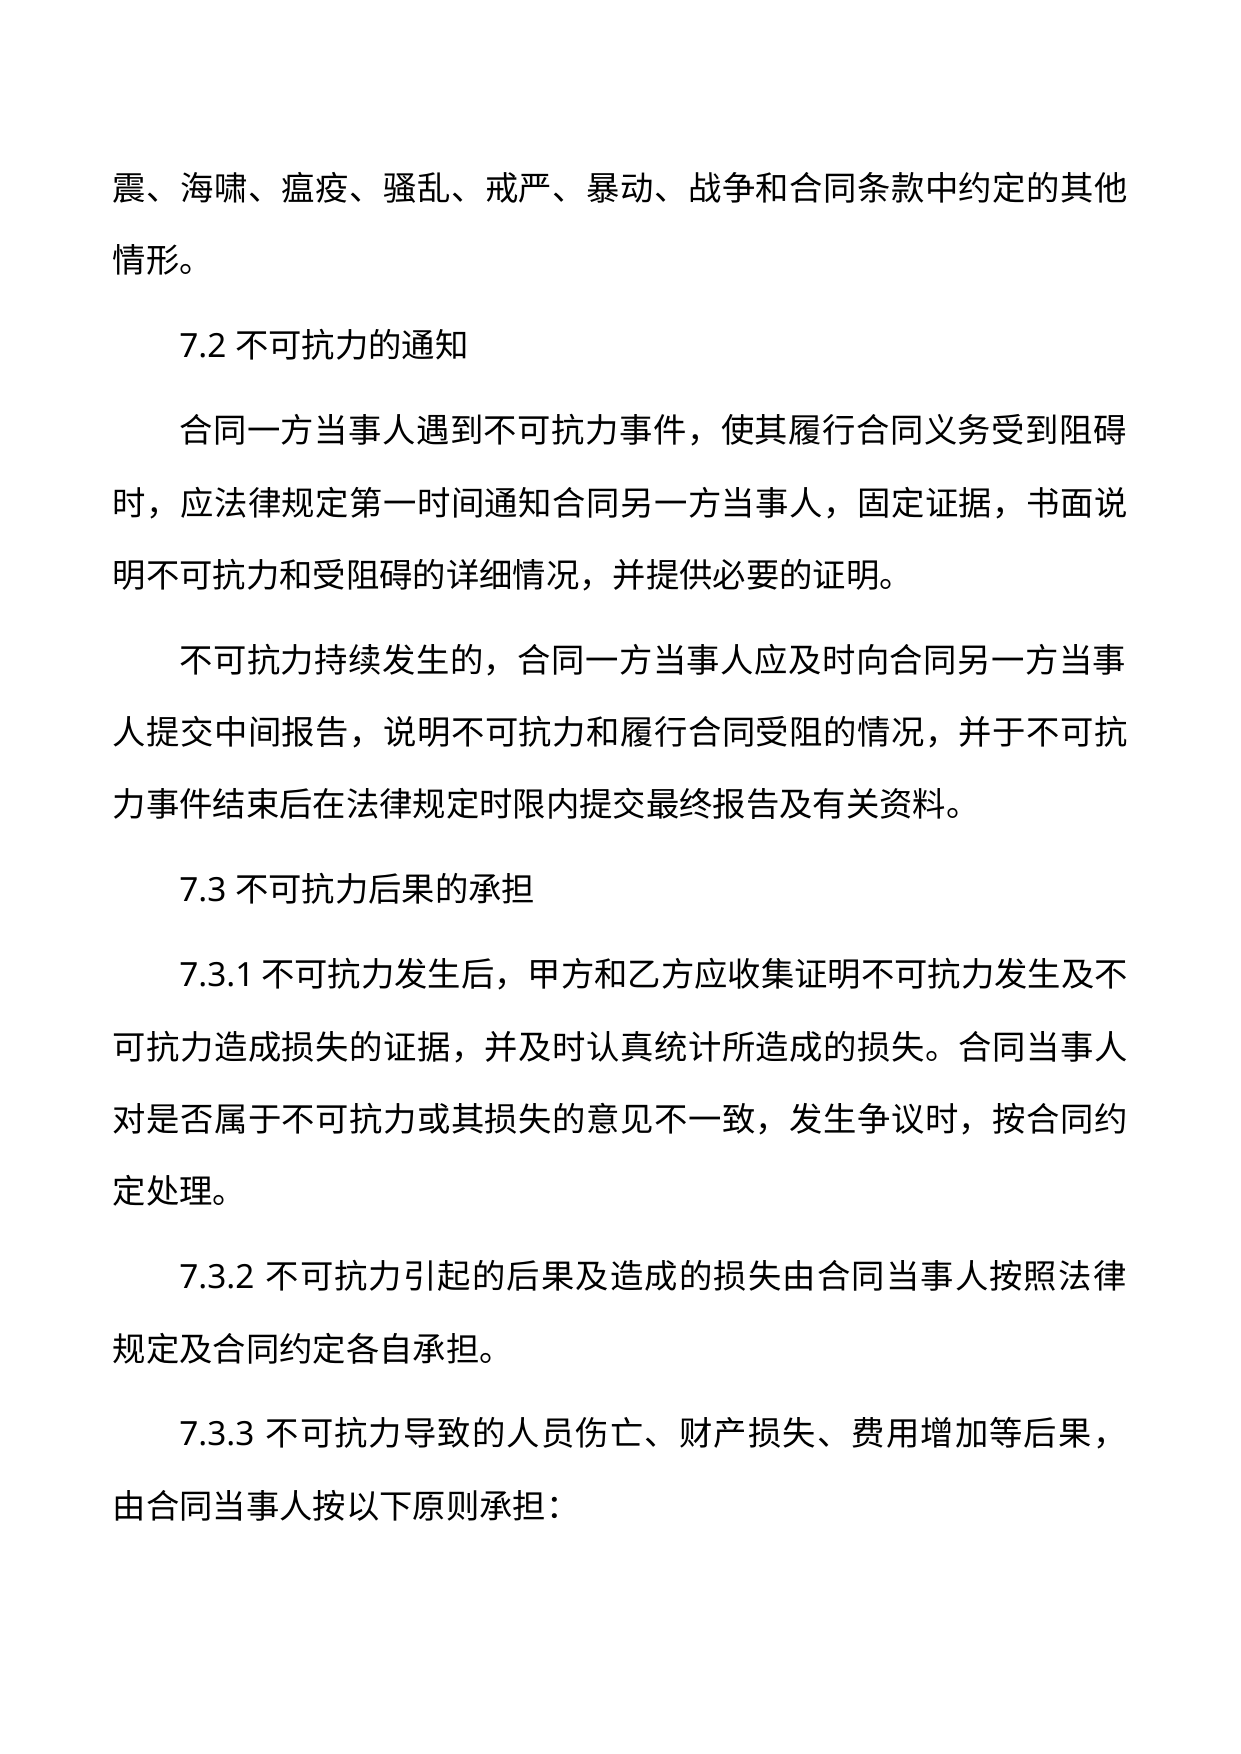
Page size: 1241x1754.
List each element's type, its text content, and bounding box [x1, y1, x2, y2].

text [112, 162, 1128, 282]
text 7.3.1不可抗力发生后，甲方和乙方应收集证明不可抗力发生及不可抗力造成损失的证据，并及时认真统计所造成的损失。合同当事人对是否属于不可抗力或其损失的意见不一致，发生争议时，按合同约定处理。 [112, 948, 1128, 1213]
text 7.2 不可抗力的通知 [112, 319, 1128, 367]
text 不可抗力持续发生的，合同一方当事人应及时向合同另一方当事人提交中间报告，说明不可抗力和履行合同受阻的情况，并于不可抗力事件结束后在法律规定时限内提交最终报告及有关资料。 [112, 633, 1128, 826]
text 7.3.3 不可抗力导致的人员伤亡、财产损失、费用增加等后果，由合同当事人按以下原则承担： [112, 1407, 1128, 1528]
text 7.3 不可抗力后果的承担 [112, 863, 1128, 911]
text 合同一方当事人遇到不可抗力事件，使其履行合同义务受到阻碍时，应法律规定第一时间通知合同另一方当事人，固定证据，书面说明不可抗力和受阻碍的详细情况，并提供必要的证明。 [112, 404, 1128, 597]
text 7.3.2 不可抗力引起的后果及造成的损失由合同当事人按照法律规定及合同约定各自承担。 [112, 1250, 1128, 1371]
